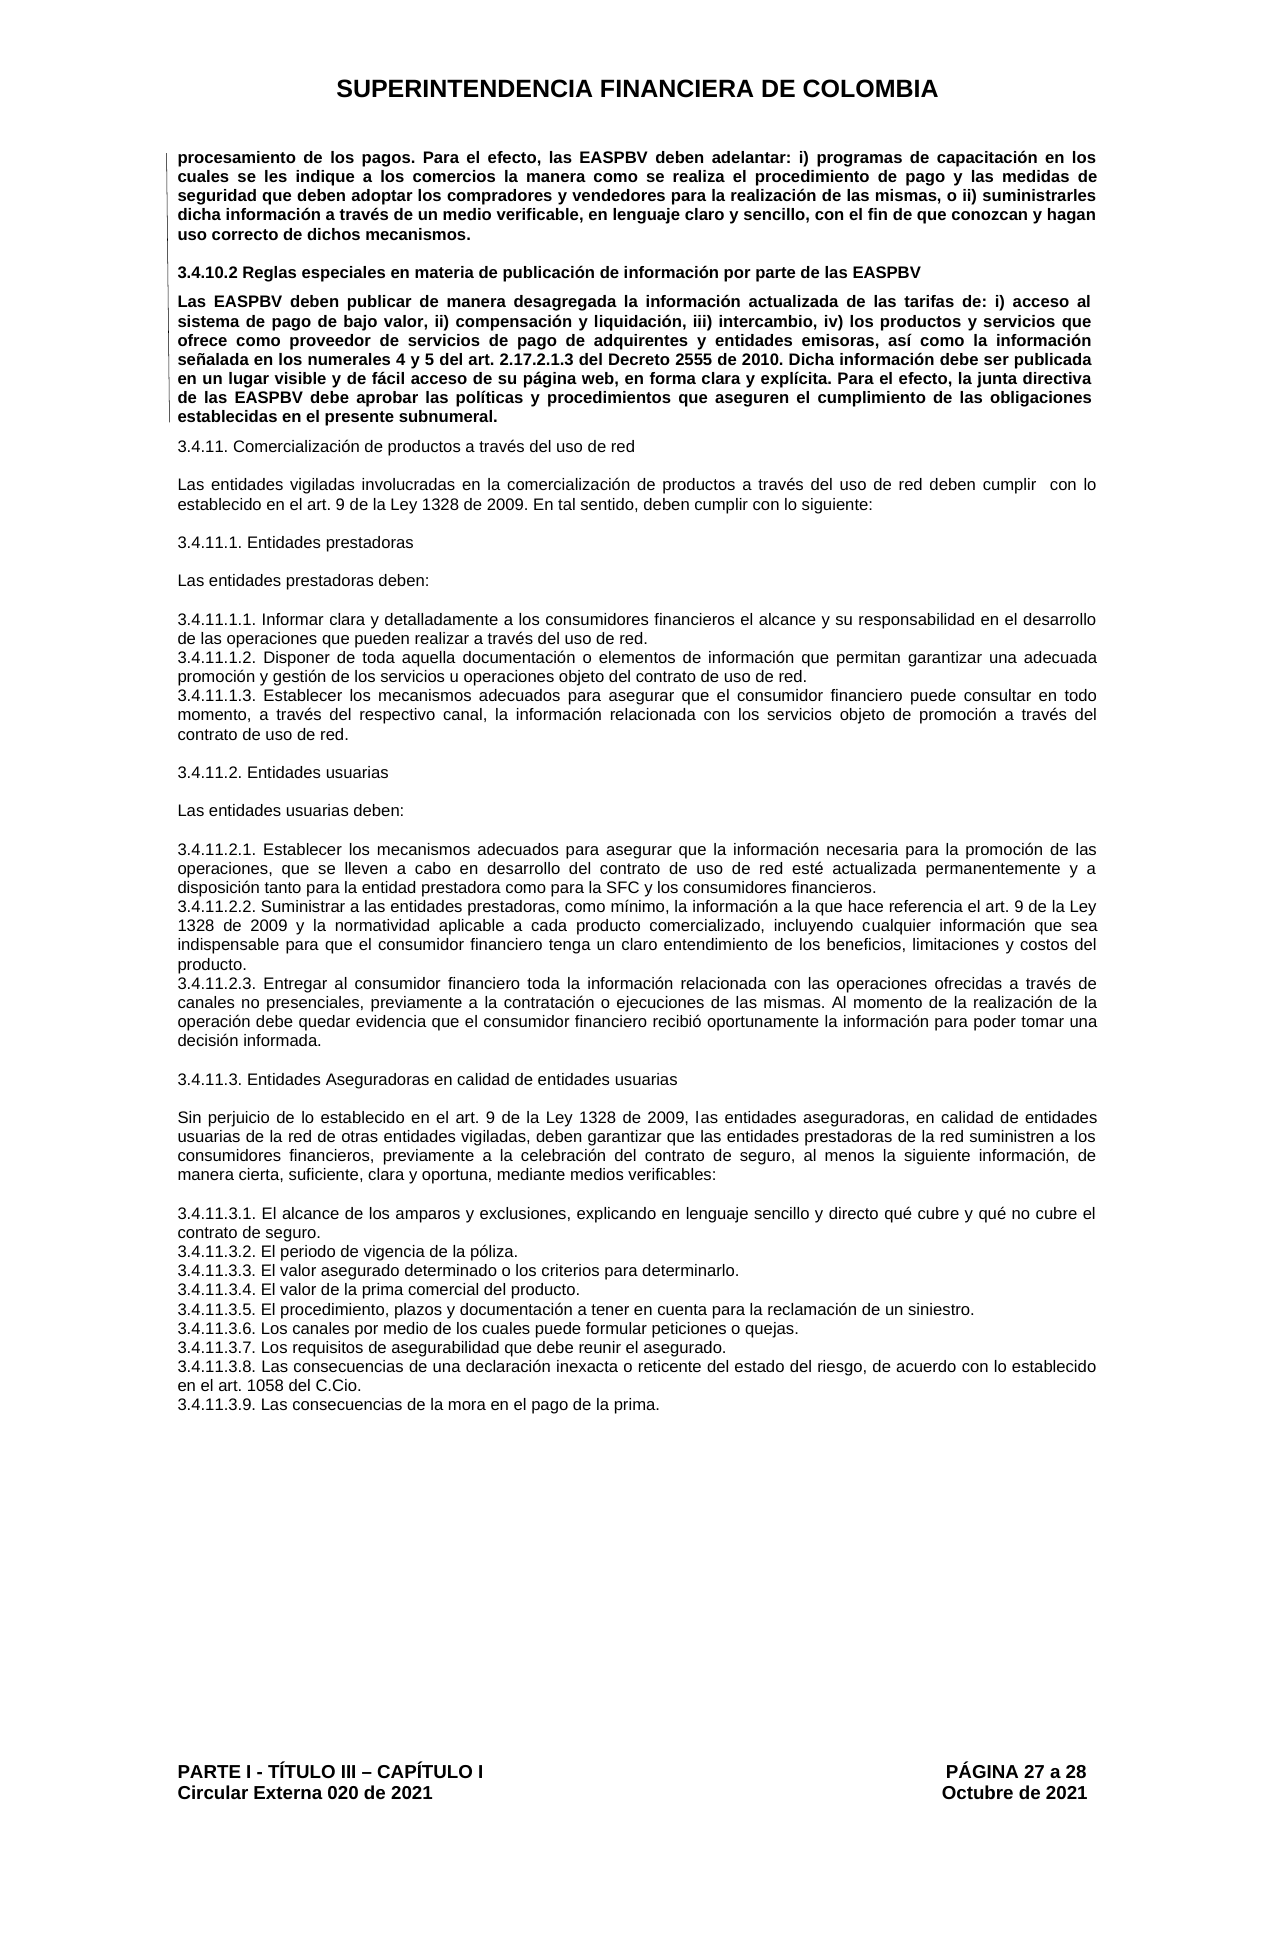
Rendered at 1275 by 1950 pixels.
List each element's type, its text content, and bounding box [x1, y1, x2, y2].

text Las entidades vigiladas involucradas en la comercialización de productos a través del uso de red deben cumplir con lo establecido en el art. 9 de la Ley 1328 de 2009. En tal sentido, deben cumplir con lo siguiente: [177, 475, 1098, 513]
text Las entidades prestadoras deben: [177, 571, 1098, 590]
text 3.4.11.3.2. El periodo de vigencia de la póliza. [177, 1242, 1098, 1261]
text 3.4.11.3.6. Los canales por medio de los cuales puede formular peticiones o quejas. [177, 1318, 1098, 1338]
text Las entidades usuarias deben: [177, 801, 1098, 820]
text Las EASPBV deben publicar de manera desagregada la información actualizada de las tarifas de: i) acceso al sistema de pago de bajo valor, ii) compensación y liquidación, iii) intercambio, iv) los productos y servicios que ofrece como proveedor de servicios de pago de adquirentes y entidades emisoras, así como la información señalada en los numerales 4 y 5 del art. 2.17.2.1.3 del Decreto 2555 de 2010. Dicha información debe ser publicada en un lugar visible y de fácil acceso de su página web, en forma clara y explícita. Para el efecto, la junta directiva de las EASPBV debe aprobar las políticas y procedimientos que aseguren el cumplimiento de las obligaciones establecidas en el presente subnumeral. [177, 292, 1092, 426]
text 3.4.11.3.3. El valor asegurado determinado o los criterios para determinarlo. [177, 1261, 1098, 1280]
text 3.4.11.2.3. Entregar al consumidor financiero toda la información relacionada con las operaciones ofrecidas a través de canales no presenciales, previamente a la contratación o ejecuciones de las mismas. Al momento de la realización de la operación debe quedar evidencia que el consumidor financiero recibió oportunamente la información para poder tomar una decisión informada. [177, 973, 1098, 1050]
text 3.4.11.3.1. El alcance de los amparos y exclusiones, explicando en lenguaje sencillo y directo qué cubre y qué no cubre el contrato de seguro. [177, 1203, 1098, 1242]
text procesamiento de los pagos. Para el efecto, las EASPBV deben adelantar: i) programas de capacitación en los cuales se les indique a los comercios la manera como se realiza el procedimiento de pago y las medidas de seguridad que deben adoptar los compradores y vendedores para la realización de las mismas, o ii) suministrarles dicha información a través de un medio verificable, en lenguaje claro y sencillo, con el fin de que conozcan y hagan uso correcto de dichos mecanismos. [177, 148, 1098, 243]
text 3.4.11.3.4. El valor de la prima comercial del producto. [177, 1280, 1098, 1299]
text 3.4.10.2 Reglas especiales en materia de publicación de información por parte de las EASPBV [177, 263, 1098, 282]
text 3.4.11.3.5. El procedimiento, plazos y documentación a tener en cuenta para la reclamación de un siniestro. [177, 1299, 1098, 1318]
text 3.4.11.1. Entidades prestadoras [177, 533, 1098, 552]
text 3.4.11.1.1. Informar clara y detalladamente a los consumidores financieros el alcance y su responsabilidad en el desarrollo de las operaciones que pueden realizar a través del uso de red. [177, 609, 1098, 648]
text 3.4.11. Comercialización de productos a través del uso de red [177, 437, 1098, 456]
text 3.4.11.3.9. Las consecuencias de la mora en el pago de la prima. [177, 1395, 1098, 1414]
text 3.4.11.1.3. Establecer los mecanismos adecuados para asegurar que el consumidor financiero puede consultar en todo momento, a través del respectivo canal, la información relacionada con los servicios objeto de promoción a través del contrato de uso de red. [177, 686, 1098, 743]
text 3.4.11.1.2. Disponer de toda aquella documentación o elementos de información que permitan garantizar una adecuada promoción y gestión de los servicios u operaciones objeto del contrato de uso de red. [177, 648, 1098, 686]
text 3.4.11.2.1. Establecer los mecanismos adecuados para asegurar que la información necesaria para la promoción de las operaciones, que se lleven a cabo en desarrollo del contrato de uso de red esté actualizada permanentemente y a disposición tanto para la entidad prestadora como para la SFC y los consumidores financieros. [177, 839, 1098, 897]
text 3.4.11.3.7. Los requisitos de asegurabilidad que debe reunir el asegurado. [177, 1338, 1098, 1357]
text 3.4.11.2. Entidades usuarias [177, 763, 1098, 782]
text Sin perjuicio de lo establecido en el art. 9 de la Ley 1328 de 2009, las entidades aseguradoras, en calidad de entidades usuarias de la red de otras entidades vigiladas, deben garantizar que las entidades prestadoras de la red suministren a los consumidores financieros, previamente a la celebración del contrato de seguro, al menos la siguiente información, de manera cierta, suficiente, clara y oportuna, mediante medios verificables: [177, 1108, 1098, 1184]
text 3.4.11.3. Entidades Aseguradoras en calidad de entidades usuarias [177, 1069, 1098, 1088]
text 3.4.11.2.2. Suministrar a las entidades prestadoras, como mínimo, la información a la que hace referencia el art. 9 de la Ley 1328 de 2009 y la normatividad aplicable a cada producto comercializado, incluyendo cualquier información que sea indispensable para que el consumidor financiero tenga un claro entendimiento de los beneficios, limitaciones y costos del producto. [177, 897, 1098, 973]
text 3.4.11.3.8. Las consecuencias de una declaración inexacta o reticente del estado del riesgo, de acuerdo con lo establecido en el art. 1058 del C.Cio. [177, 1357, 1098, 1395]
